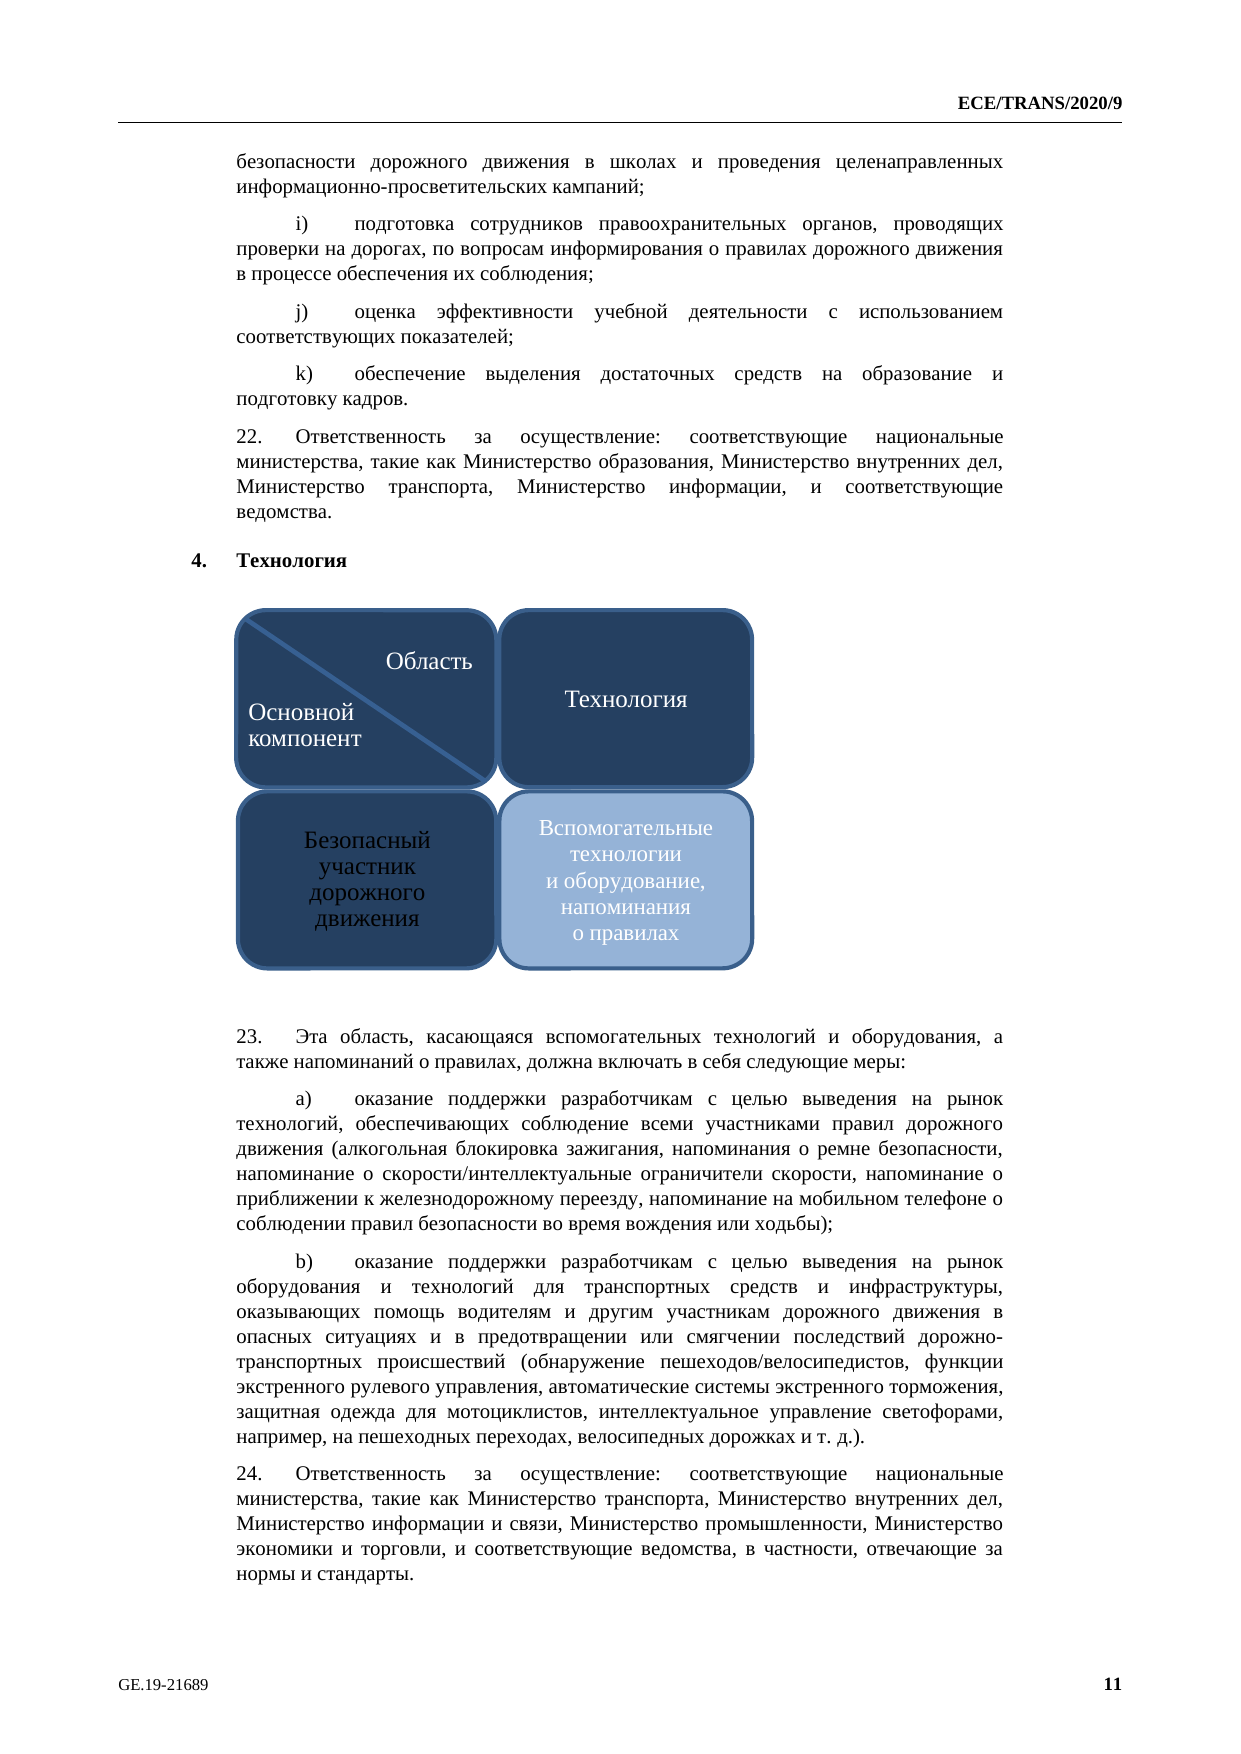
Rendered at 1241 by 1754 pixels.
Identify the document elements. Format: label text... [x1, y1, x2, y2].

text 4. Технология [118, 548, 1004, 573]
text а) оказание поддержки разработчикам с целью выведения на рынок технологий, обеспечивающих соблюдение всеми участниками правил дорожного движения (алкогольная блокировка зажигания, напоминания о ремне безопасности, напоминание о скорости/интеллектуальные ограничители скорости, напоминание о приближении к железнодорожному переезду, напоминание на мобильном телефоне о соблюдении правил безопасности во время вождения или ходьбы); [236, 1085, 1004, 1235]
text b) оказание поддержки разработчикам с целью выведения на рынок оборудования и технологий для транспортных средств и инфраструктуры, оказывающих помощь водителям и другим участникам дорожного движения в опасных ситуациях и в предотвращении или смягчении последствий дорожно-транспортных происшествий (обнаружение пешеходов/велосипедистов, функции экстренного рулевого управления, автоматические системы экстренного торможения, защитная одежда для мотоциклистов, интеллектуальное управление светофорами, например, на пешеходных переходах, велосипедных дорожках и т. д.). [236, 1248, 1004, 1448]
text 23. Эта область, касающаяся вспомогательных технологий и оборудования, а также напоминаний о правилах, должна включать в себя следующие меры: [236, 1023, 1004, 1073]
text k) обеспечение выделения достаточных средств на образование и подготовку кадров. [236, 360, 1004, 410]
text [236, 148, 1004, 198]
text 24. Ответственность за осуществление: соответствующие национальные министерства, такие как Министерство транспорта, Министерство внутренних дел, Министерство информации и связи, Министерство промышленности, Министерство экономики и торговли, и соответствующие ведомства, в частности, отвечающие за нормы и стандарты. [236, 1460, 1004, 1585]
text 22. Ответственность за осуществление: соответствующие национальные министерства, такие как Министерство образования, Министерство внутренних дел, Министерство транспорта, Министерство информации, и соответствующие ведомства. [236, 423, 1004, 523]
text i) подготовка сотрудников правоохранительных органов, проводящих проверки на дорогах, по вопросам информирования о правилах дорожного движения в процессе обеспечения их соблюдения; [236, 210, 1004, 285]
text j) оценка эффективности учебной деятельности с использованием соответствующих показателей; [236, 298, 1004, 348]
